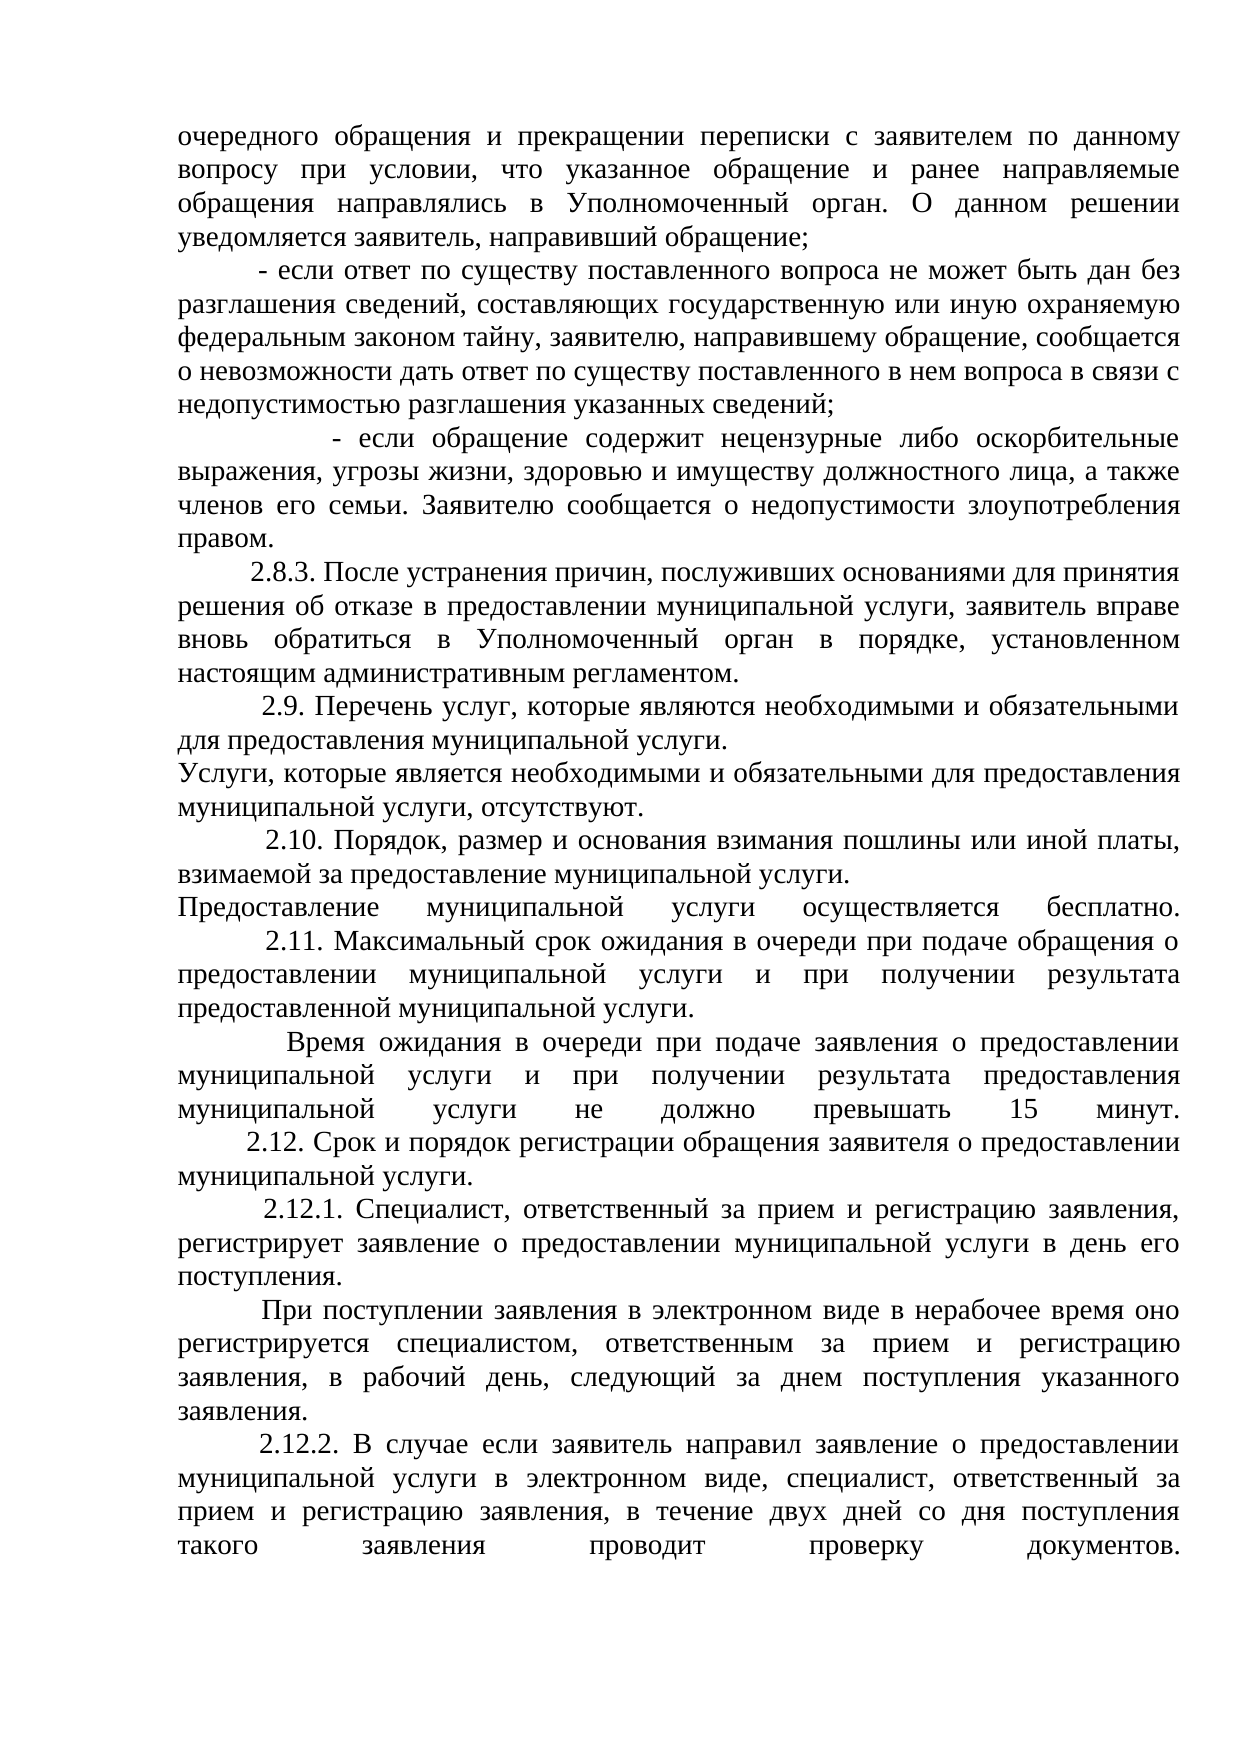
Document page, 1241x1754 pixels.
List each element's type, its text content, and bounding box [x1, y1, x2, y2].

text Предоставление муниципальной услуги осуществляется бесплатно. 2.11. Максимальный срок ожидания в очереди при подаче обращения о предоставлении муниципальной услуги и при получении результата предоставленной муниципальной услуги. [177, 889, 1181, 1024]
text 2.12.1. Специалист, ответственный за прием и регистрацию заявления, регистрирует заявление о предоставлении муниципальной услуги в день его поступления. При поступлении заявления в электронном виде в нерабочее время оно регистрируется специалистом, ответственным за прием и регистрацию заявления, в рабочий день, следующий за днем поступления указанного заявления. 2.12.2. В случае если заявитель направил заявление о предоставлении муниципальной услуги в электронном виде, специалист, ответственный за прием и регистрацию заявления, в течение двух дней со дня поступления такого заявления проводит проверку документов. [177, 1191, 1181, 1589]
text - если ответ по существу поставленного вопроса не может быть дан без разглашения сведений, составляющих государственную или иную охраняемую федеральным законом тайну, заявителю, направившему обращение, сообщается о невозможности дать ответ по существу поставленного в нем вопроса в связи с недопустимостью разглашения указанных сведений; [177, 252, 1181, 420]
text 2.10. Порядок, размер и основания взимания пошлины или иной платы, взимаемой за предоставление муниципальной услуги. [177, 822, 1181, 889]
text 2.9. Перечень услуг, которые являются необходимыми и обязательными для предоставления муниципальной услуги. [177, 688, 1181, 755]
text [177, 118, 1181, 252]
text - если обращение содержит нецензурные либо оскорбительные выражения, угрозы жизни, здоровью и имуществу должностного лица, а также членов его семьи. Заявителю сообщается о недопустимости злоупотребления правом. 2.8.3. После устранения причин, послуживших основаниями для принятия решения об отказе в предоставлении муниципальной услуги, заявитель вправе вновь обратиться в Уполномоченный орган в порядке, установленном настоящим административным регламентом. [177, 420, 1181, 688]
text Время ожидания в очереди при подаче заявления о предоставлении муниципальной услуги и при получении результата предоставления муниципальной услуги не должно превышать 15 минут. 2.12. Срок и порядок регистрации обращения заявителя о предоставлении муниципальной услуги. [177, 1024, 1181, 1191]
text Услуги, которые является необходимыми и обязательными для предоставления муниципальной услуги, отсутствуют. [177, 755, 1181, 822]
